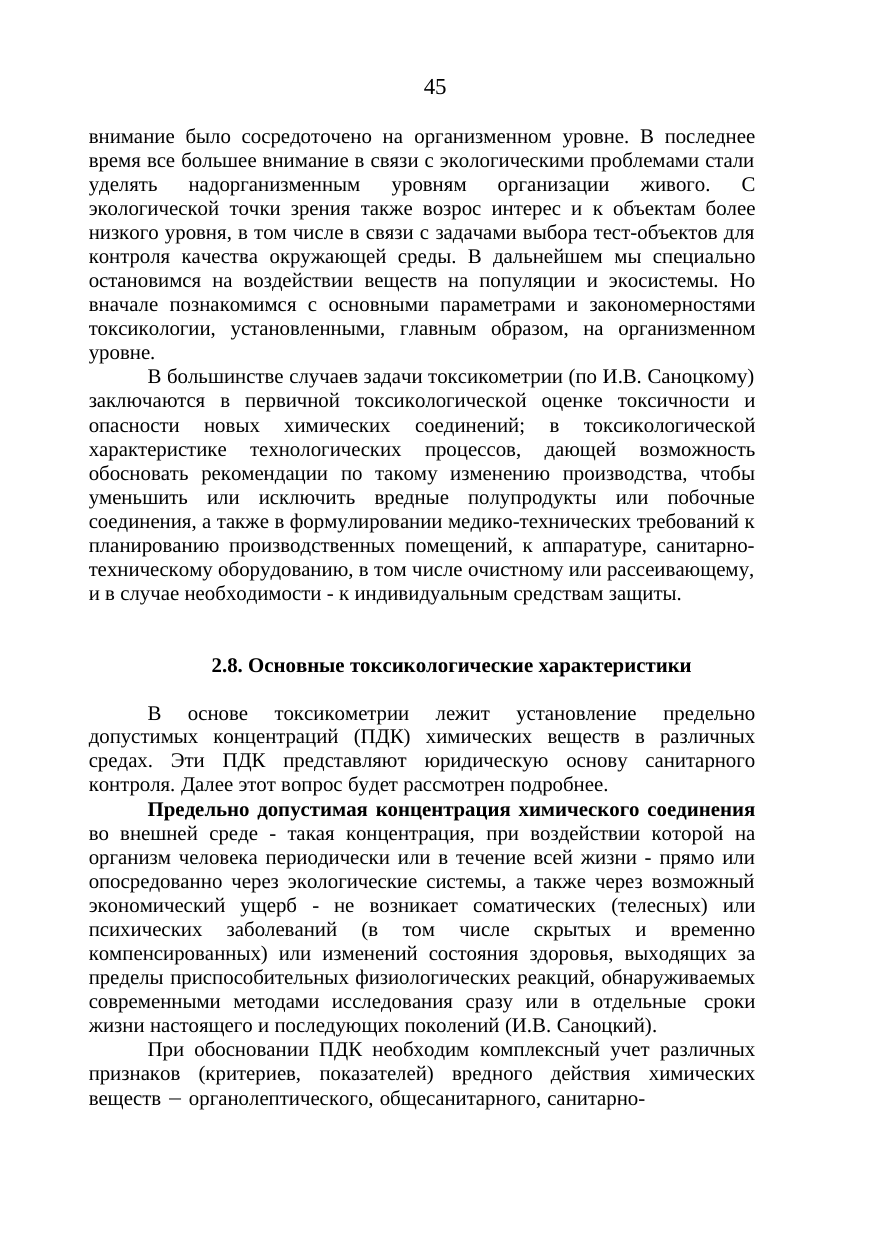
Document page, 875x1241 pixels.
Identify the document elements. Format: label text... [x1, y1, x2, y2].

list Основные токсикологические характеристики [211, 653, 845, 677]
text В большинстве случаев задачи токсикометрии (по И.В. Саноцкому) заключаются в первичной токсикологической оценке токсичности и опасности новых химических соединений; в токсикологической характеристике технологических процессов, дающей возможность обосновать рекомендации по такому изменению производства, чтобы уменьшить или исключить вредные полупродукты или побочные соединения, а также в формулировании медико-технических требований к планированию производственных помещений, к аппаратуре, санитарно- техническому оборудованию, в том числе очистному или рассеивающему, и в случае необходимости - к индивидуальным средствам защиты. [88, 364, 755, 605]
text Предельно допустимая концентрация химического соединения во внешней среде - такая концентрация, при воздействии которой на организм человека периодически или в течение всей жизни - прямо или опосредованно через экологические системы, а также через возможный экономический ущерб - не возникает соматических (телесных) или психических заболеваний (в том числе скрытых и временно компенсированных) или изменений состояния здоровья, выходящих за пределы приспособительных физиологических реакций, обнаруживаемых современными методами исследования сразу или в отдельные сроки жизни настоящего и последующих поколений (И.В. Саноцкий). [88, 797, 755, 1037]
text При обосновании ПДК необходим комплексный учет различных признаков (критериев, показателей) вредного действия химических веществ  органолептического, общесанитарного, санитарно- [88, 1037, 755, 1109]
text В основе токсикометрии лежит установление предельно допустимых концентраций (ПДК) химических веществ в различных средах. Эти ПДК представляют юридическую основу санитарного контроля. Далее этот вопрос будет рассмотрен подробнее. [88, 701, 755, 796]
text внимание было сосредоточено на организменном уровне. В последнее время все большее внимание в связи с экологическими проблемами стали уделять надорганизменным уровням организации живого. С экологической точки зрения также возрос интерес и к объектам более низкого уровня, в том числе в связи с задачами выбора тест-объектов для контроля качества окружающей среды. В дальнейшем мы специально остановимся на воздействии веществ на популяции и экосистемы. Но вначале познакомимся с основными параметрами и закономерностями токсикологии, установленными, главным образом, на организменном уровне. [88, 124, 756, 364]
